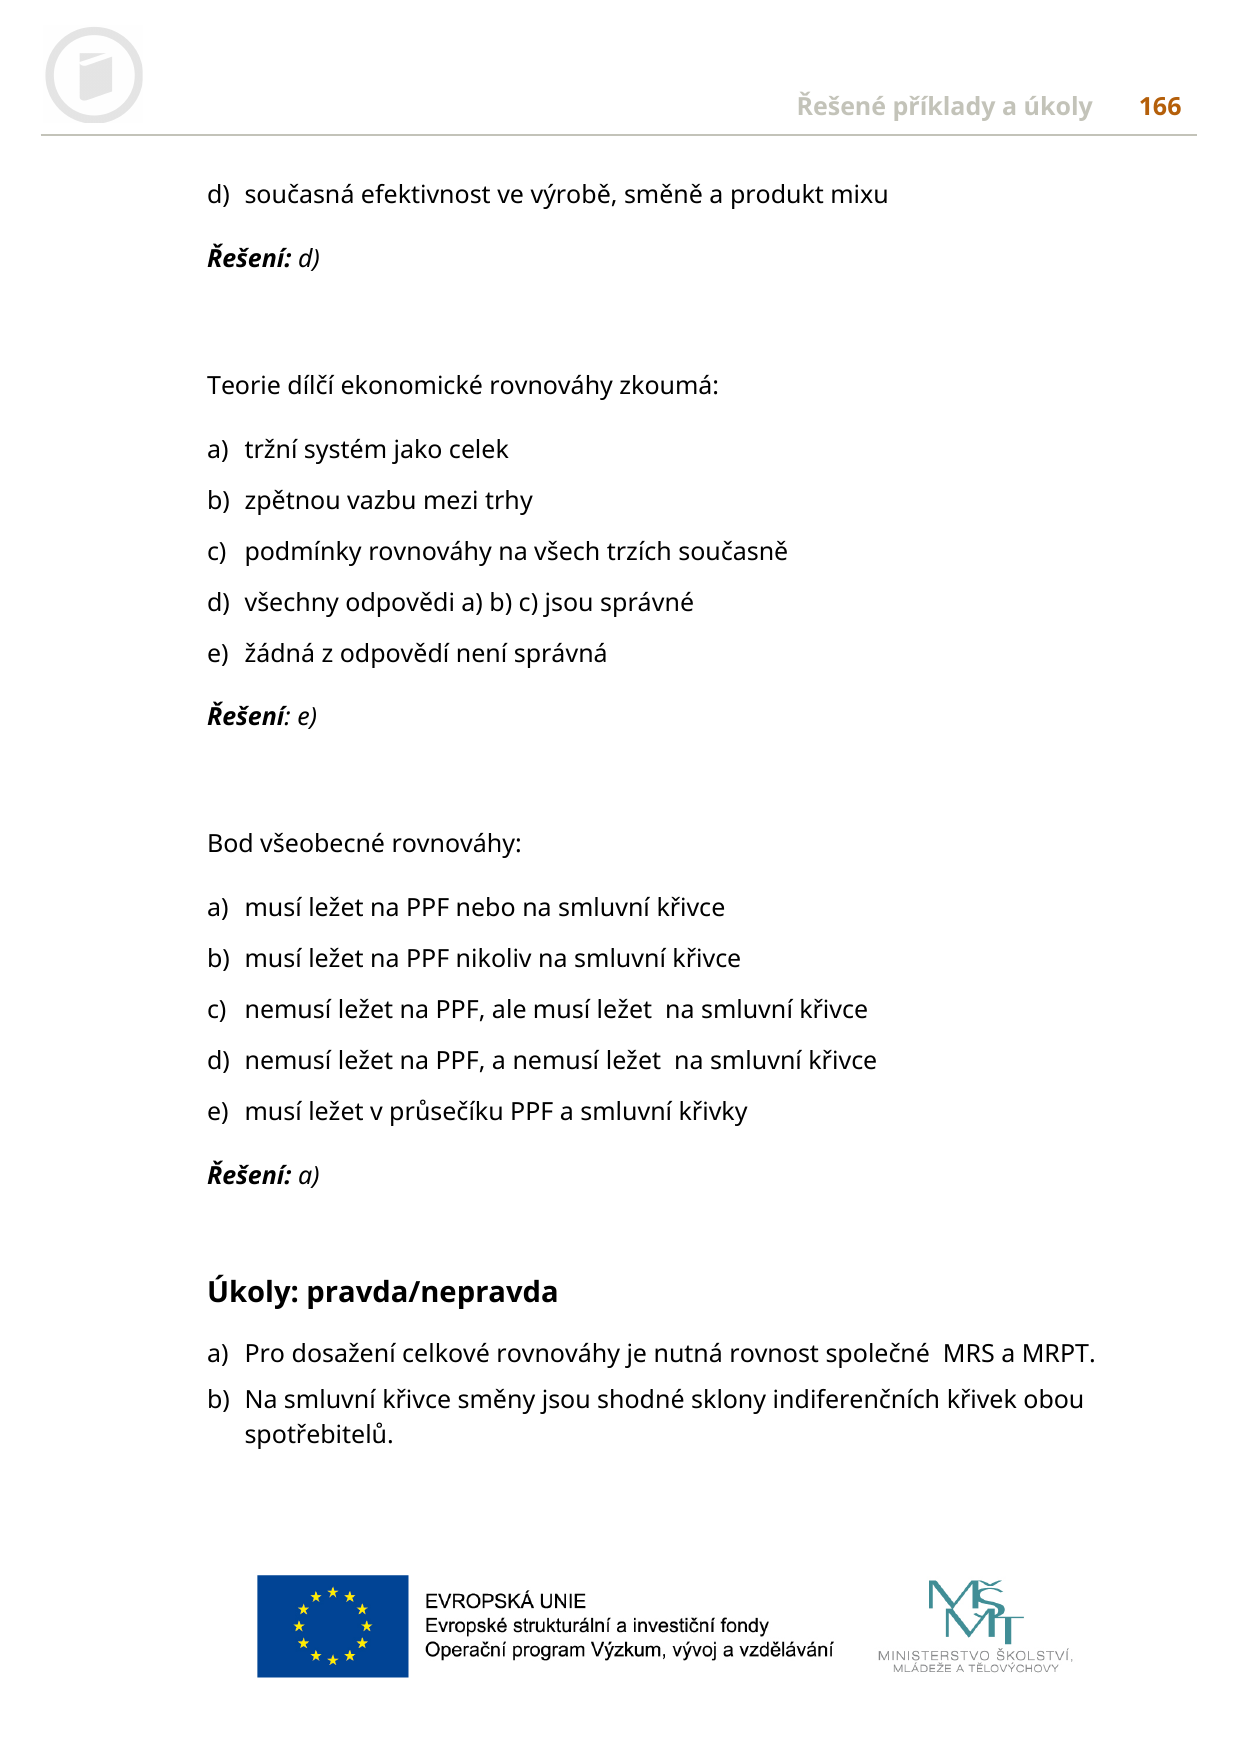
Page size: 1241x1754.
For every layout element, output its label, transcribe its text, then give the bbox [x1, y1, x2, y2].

text Řešení: a) [207, 1157, 1122, 1191]
list musí ležet na PPF nikoliv na smluvní křivce [207, 941, 1122, 975]
list všechny odpovědi a) b) c) jsou správné [207, 584, 1122, 618]
list musí ležet v průsečíku PPF a smluvní křivky [207, 1094, 1122, 1128]
list podmínky rovnováhy na všech trzích současně [207, 533, 1122, 567]
list tržní systém jako celek [207, 431, 1122, 465]
text Úkoly: pravda/nepravda [207, 1271, 1122, 1311]
list Pro dosažení celkové rovnováhy je nutná rovnost společné MRS a MRPT. [207, 1336, 1122, 1370]
picture [206, 1524, 1123, 1728]
list nemusí ležet na PPF, a nemusí ležet na smluvní křivce [207, 1043, 1122, 1077]
list žádná z odpovědí není správná [207, 636, 1122, 669]
list zpětnou vazbu mezi trhy [207, 482, 1122, 516]
text Bod všeobecné rovnováhy: [207, 826, 1122, 860]
text Teorie dílčí ekonomické rovnováhy zkoumá: [207, 368, 1122, 402]
list nemusí ležet na PPF, ale musí ležet na smluvní křivce [207, 992, 1122, 1026]
text Řešení: e) [207, 699, 1122, 733]
list současná efektivnost ve výrobě, směně a produkt mixu [207, 177, 1122, 211]
list Na smluvní křivce směny jsou shodné sklony indiferenčních křivek obou spotřebitelů. [207, 1382, 1122, 1450]
list musí ležet na PPF nebo na smluvní křivce [207, 890, 1122, 924]
text Řešení: d) [207, 241, 1122, 275]
